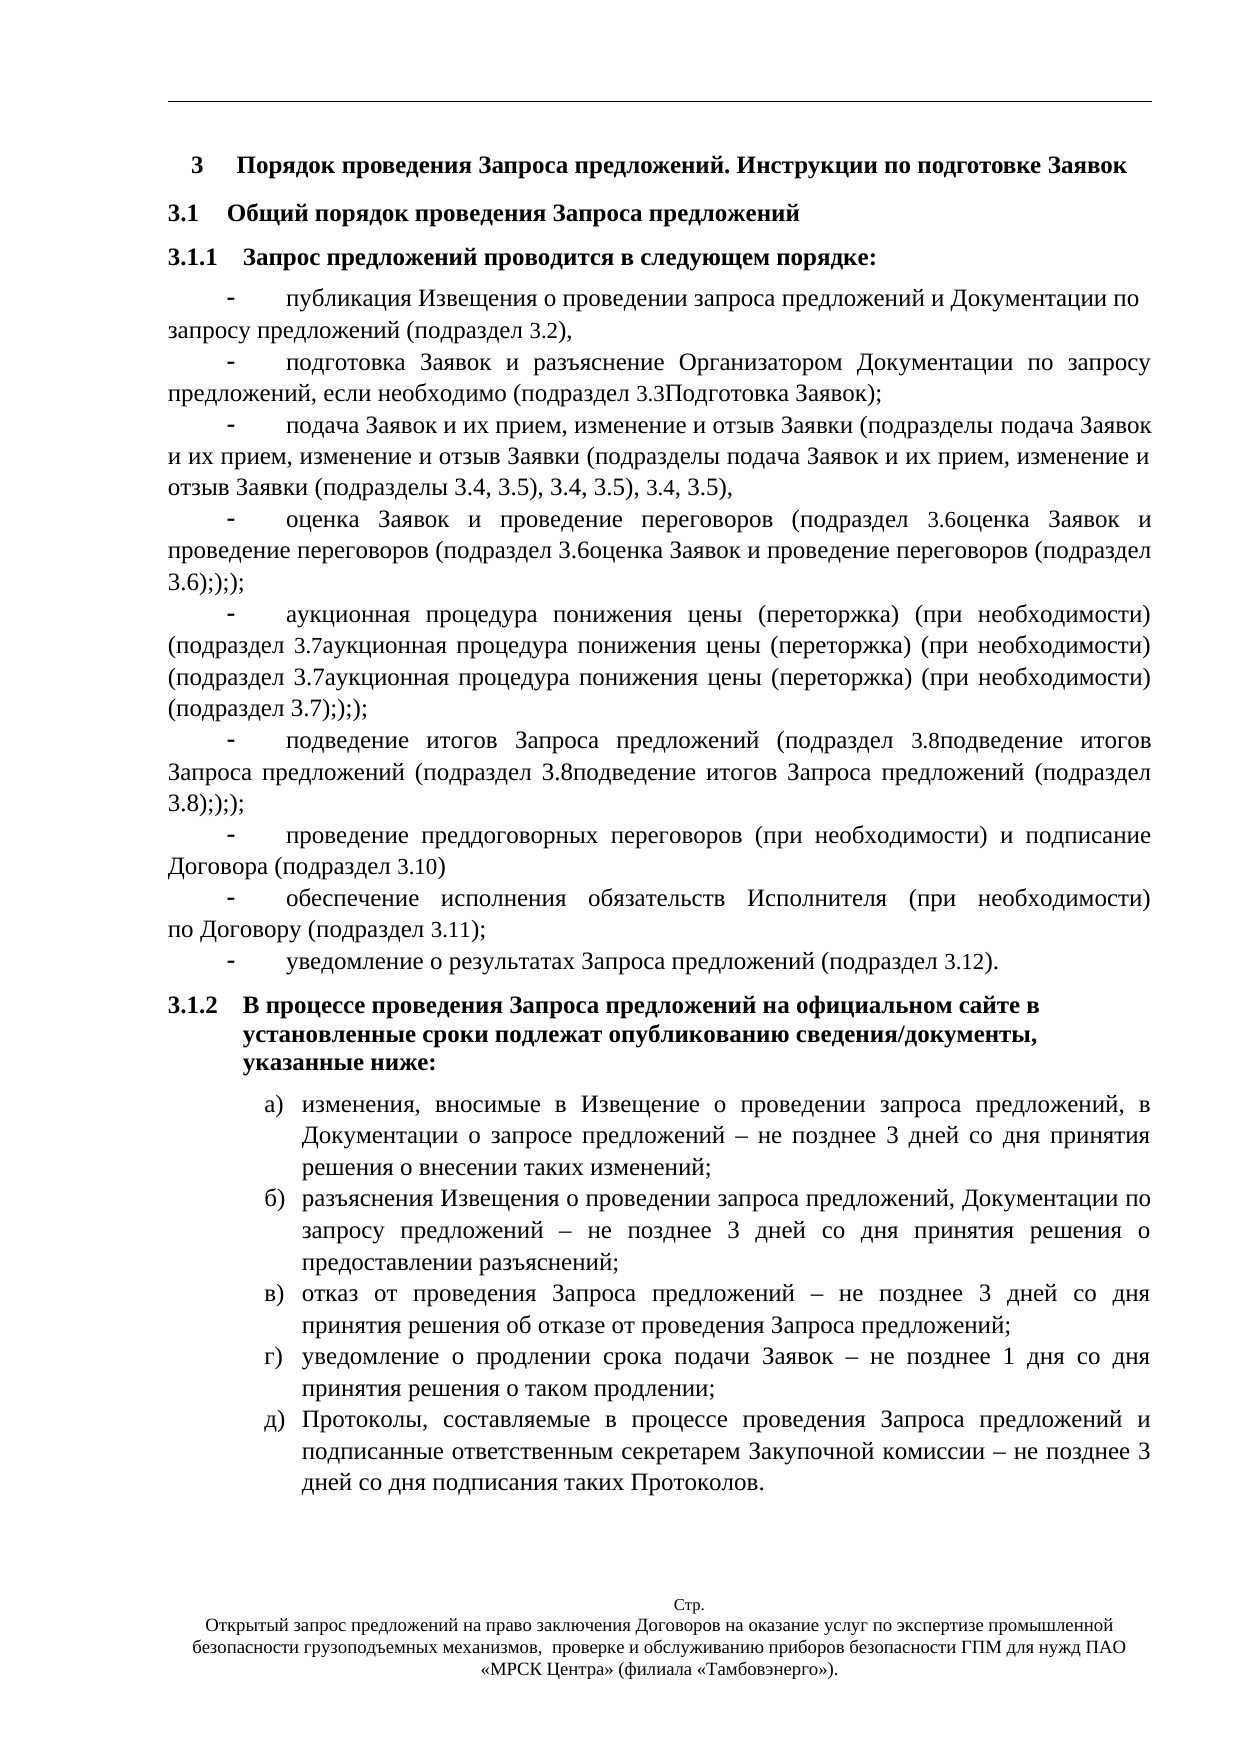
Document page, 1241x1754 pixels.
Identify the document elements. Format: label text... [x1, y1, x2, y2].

subtitle Порядок проведения Запроса предложений. Инструкции по подготовке Заявок [166, 150, 1152, 179]
list отказ от проведения Запроса предложений – не позднее 3 дней со дня принятия решения об отказе от проведения Запроса предложений; [264, 1278, 1152, 1338]
list проведение преддоговорных переговоров (при необходимости) и подписание Договора (подраздел 3.10) [168, 820, 1152, 880]
subtitle Запрос предложений проводится в следующем порядке: [168, 242, 1152, 271]
list изменения, вносимые в Извещение о проведении запроса предложений, в Документации о запросе предложений – не позднее 3 дней со дня принятия решения о внесении таких изменений; [264, 1089, 1152, 1181]
list подведение итогов Запроса предложений (подраздел 3.8); [168, 725, 1152, 817]
subtitle Общий порядок проведения Запроса предложений [168, 198, 1152, 227]
subtitle В процессе проведения Запроса предложений на официальном сайте в установленные сроки подлежат опубликованию сведения/документы, указанные ниже: [168, 990, 1152, 1076]
list Протоколы, составляемые в процессе проведения Запроса предложений и подписанные ответственным секретарем Закупочной комиссии – не позднее 3 дней со дня подписания таких Протоколов. [264, 1404, 1152, 1496]
list обеспечение исполнения обязательств Исполнителя (при необходимости) по Договору (подраздел 3.11); [168, 883, 1152, 943]
list разъяснения Извещения о проведении запроса предложений, Документации по запросу предложений – не позднее 3 дней со дня принятия решения о предоставлении разъяснений; [264, 1183, 1152, 1275]
list оценка Заявок и проведение переговоров (подраздел 3.6); [168, 504, 1152, 596]
list уведомление о результатах Запроса предложений (подраздел 3.12). [168, 946, 1152, 975]
list аукционная процедура понижения цены (переторжка) (при необходимости) (подраздел 3.7); [168, 599, 1152, 722]
list публикация Извещения о проведении запроса предложений и Документации по запросу предложений (подраздел 3.2), [168, 283, 1152, 344]
list подготовка Заявок и разъяснение Организатором Документации по запросу предложений, если необходимо (подраздел 3.3); [168, 347, 1152, 407]
list уведомление о продлении срока подачи Заявок – не позднее 1 дня со дня принятия решения о таком продлении; [264, 1341, 1152, 1402]
list подача Заявок и их прием, изменение и отзыв Заявки (подразделы 3.4, 3.5), [168, 410, 1152, 501]
